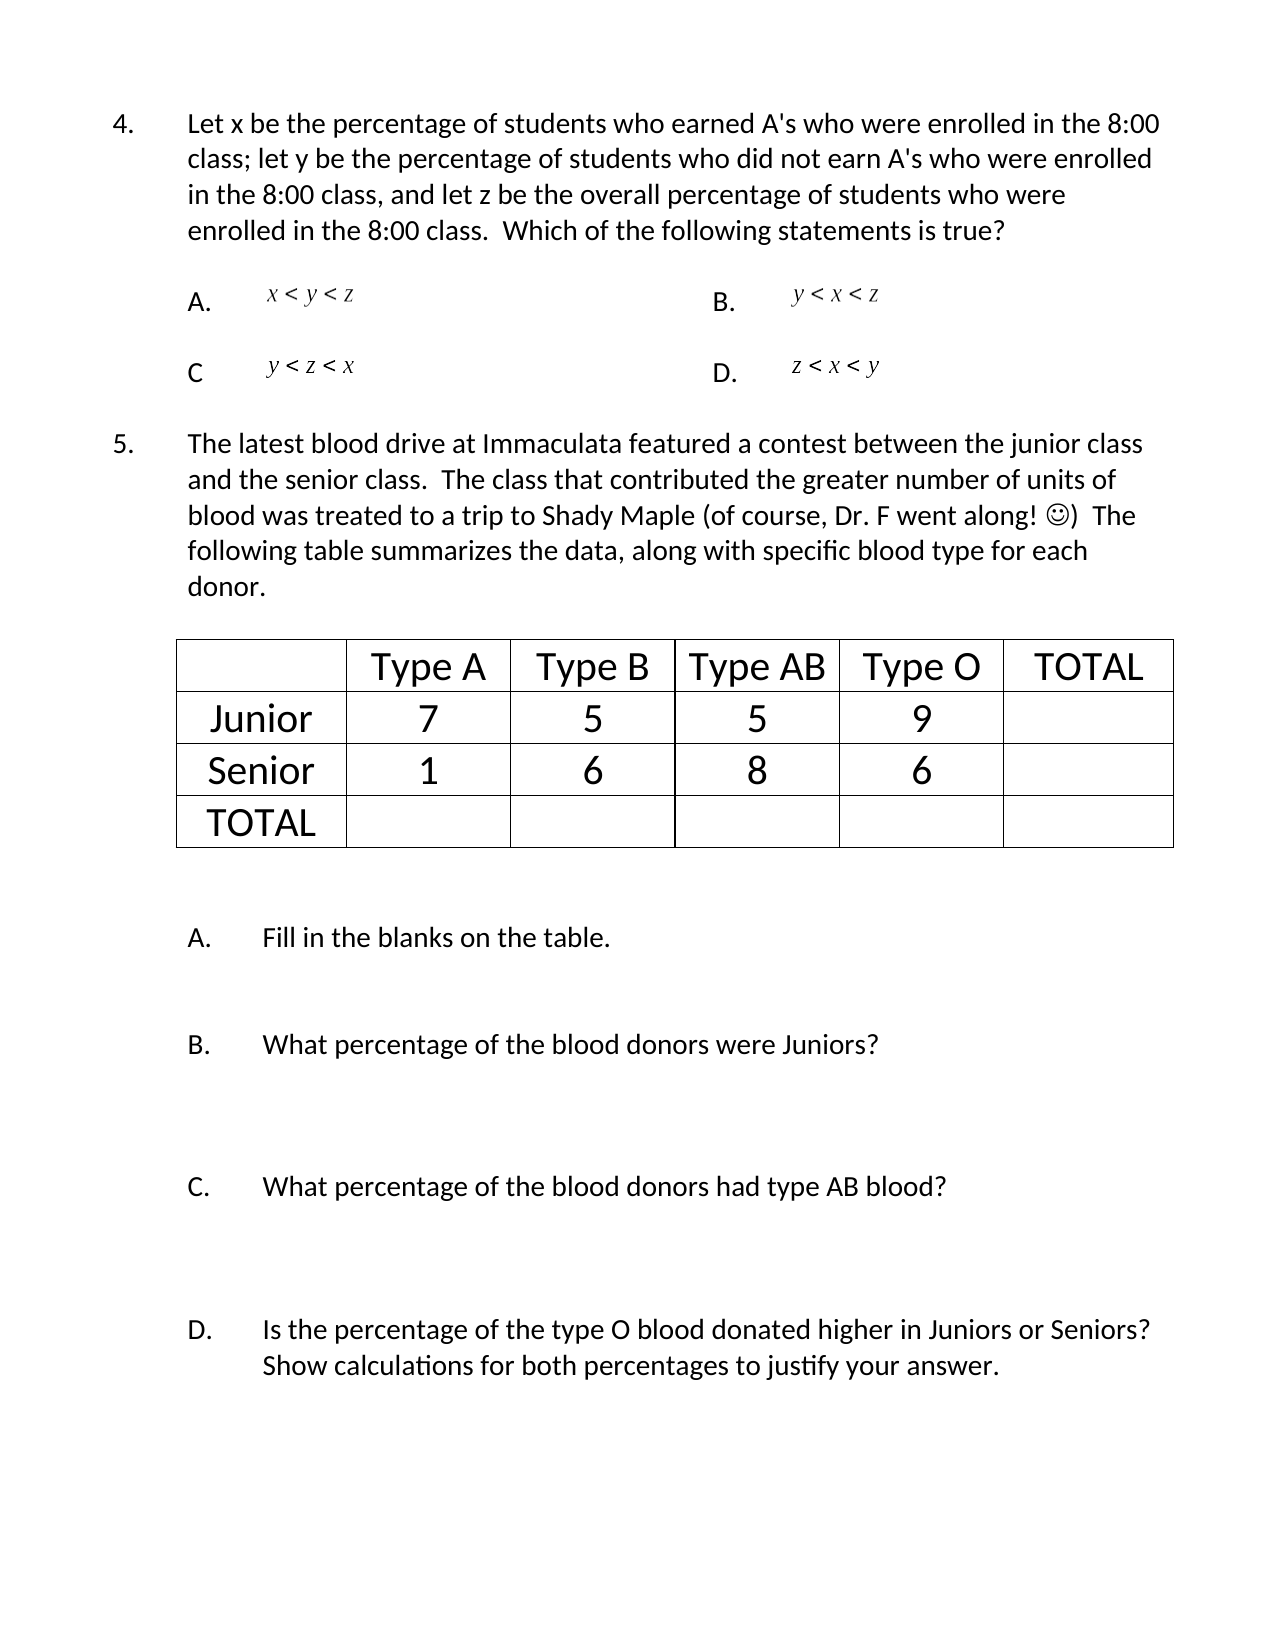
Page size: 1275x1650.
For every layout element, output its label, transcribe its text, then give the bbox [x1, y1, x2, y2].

table_header Type A [347, 640, 510, 691]
text D. Is the percentage of the type O blood donated higher in Juniors or Seniors? Show calculations for both percentages to justify your answer. [112, 1311, 1162, 1382]
table_header TOTAL [1004, 640, 1173, 691]
table_cell 6 [511, 744, 674, 795]
table_cell 1 [347, 744, 510, 795]
table_header Type B [511, 640, 674, 691]
table_cell Senior [177, 744, 346, 795]
table_cell [511, 796, 674, 847]
text B. What percentage of the blood donors were Juniors? [112, 1026, 1162, 1062]
table_cell [1004, 796, 1173, 847]
text 4. Let x be the percentage of students who earned A's who were enrolled in the 8:00 class; let y be the percentage of students who did not earn A's who were enrolled in the 8:00 class, and let z be the overall percentage of students who were enrolled in the 8:00 class. Which of the following statements is true? [112, 105, 1162, 247]
table_cell [840, 796, 1003, 847]
text C. What percentage of the blood donors had type AB blood? [112, 1168, 1162, 1204]
table_header Type O [840, 640, 1003, 691]
table_cell 9 [840, 692, 1003, 743]
table_cell [676, 796, 839, 847]
table_cell 8 [676, 744, 839, 795]
table_cell 5 [676, 692, 839, 743]
table_cell [1004, 744, 1173, 795]
table_header [177, 640, 346, 691]
text A. Fill in the blanks on the table. [112, 919, 1162, 955]
table_cell 6 [840, 744, 1003, 795]
text 5. The latest blood drive at Immaculata featured a contest between the junior class and the senior class. The class that contributed the greater number of units of blood was treated to a trip to Shady Maple (of course, Dr. F went along! ) The following table summarizes the data, along with specific blood type for each donor. [112, 426, 1162, 604]
text C D. [112, 354, 1162, 390]
table_cell TOTAL [177, 796, 346, 847]
table_cell [347, 796, 510, 847]
table_cell 5 [511, 692, 674, 743]
table_cell [1004, 692, 1173, 743]
table_header Type AB [676, 640, 839, 691]
table_cell Junior [177, 692, 346, 743]
table_cell 7 [347, 692, 510, 743]
text A. B. [112, 283, 1162, 319]
